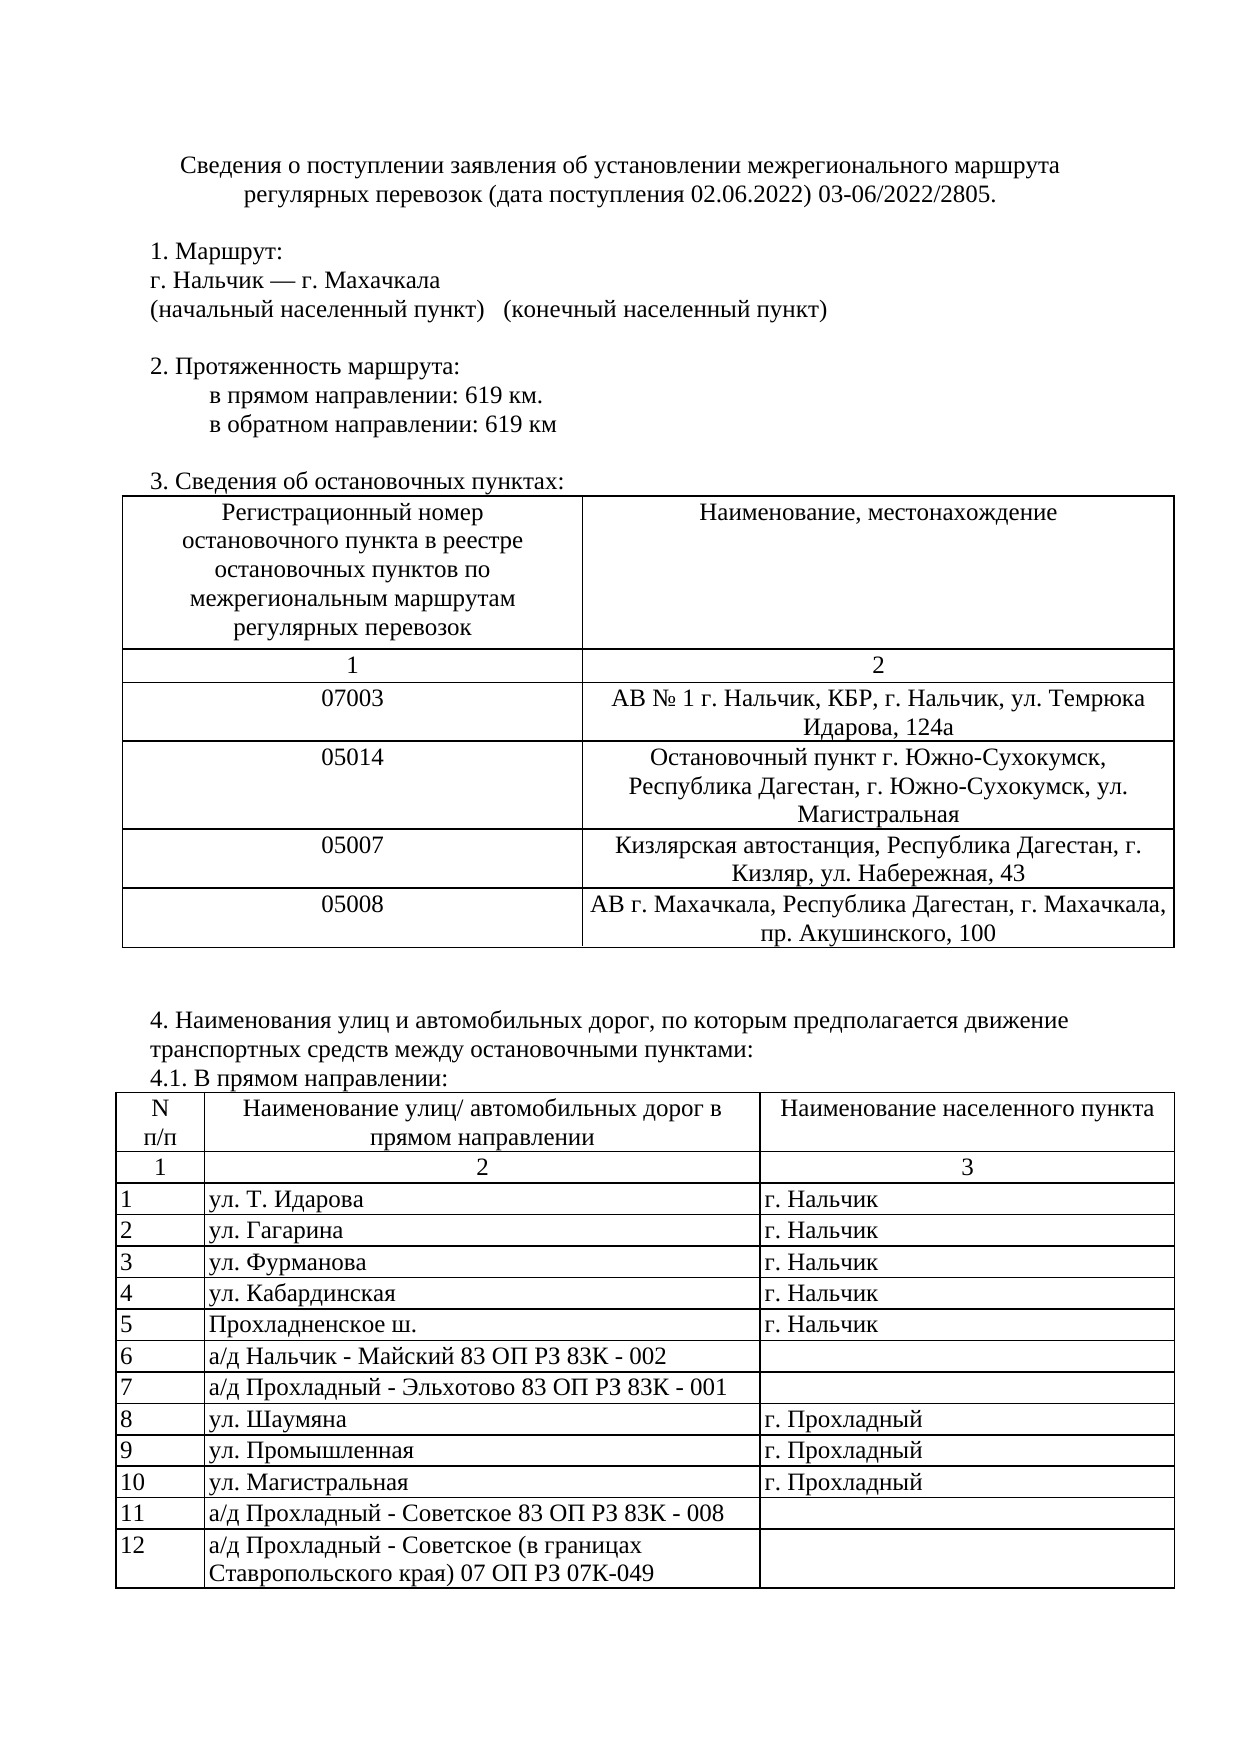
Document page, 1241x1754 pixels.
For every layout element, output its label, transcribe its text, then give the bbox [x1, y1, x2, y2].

text в прямом направлении: 619 км. [150, 380, 1090, 409]
table_cell г. Прохладный [761, 1467, 1174, 1497]
table_cell а/д Нальчик - Майский 83 ОП РЗ 83К - 002 [205, 1341, 759, 1371]
table_cell а/д Прохладный - Советское (в границах Ставропольского края) 07 ОП РЗ 07К-049 [205, 1530, 759, 1587]
table_cell [761, 1530, 1174, 1587]
table_header Наименование улиц/ автомобильных дорог в прямом направлении [205, 1093, 759, 1151]
table_cell 05014 [123, 742, 582, 828]
table_cell 2 [205, 1152, 759, 1182]
table_cell АВ г. Махачкала, Республика Дагестан, г. Махачкала, пр. Акушинского, 100 [583, 889, 1173, 946]
table_cell 9 [117, 1436, 204, 1465]
table_cell ул. Гагарина [205, 1215, 759, 1245]
table_cell 5 [117, 1310, 204, 1339]
table_cell 2 [583, 650, 1173, 681]
table_cell 11 [117, 1498, 204, 1528]
text Сведения о поступлении заявления об установлении межрегионального маршрута регулярных перевозок (дата поступления 02.06.2022) 03-06/2022/2805. [150, 150, 1090, 207]
table_cell АВ № 1 г. Нальчик, КБР, г. Нальчик, ул. Темрюка Идарова, 124а [583, 683, 1173, 740]
table_cell Кизлярская автостанция, Республика Дагестан, г. Кизляр, ул. Набережная, 43 [583, 830, 1173, 887]
table_cell [761, 1341, 1174, 1371]
table_cell [761, 1498, 1174, 1528]
text (начальный населенный пункт) (конечный населенный пункт) [150, 294, 1090, 322]
table_cell 12 [117, 1530, 204, 1587]
text 3. Сведения об остановочных пунктах: [150, 466, 1090, 495]
table_cell 10 [117, 1467, 204, 1497]
table_cell ул. Магистральная [205, 1467, 759, 1497]
table_cell Прохладненское ш. [205, 1310, 759, 1339]
text 4. Наименования улиц и автомобильных дорог, по которым предполагается движение транспортных средств между остановочными пунктами: [150, 1005, 1090, 1063]
table_cell г. Нальчик [761, 1247, 1174, 1277]
table_cell Остановочный пункт г. Южно-Сухокумск, Республика Дагестан, г. Южно-Сухокумск, ул. Магистральная [583, 742, 1173, 828]
table_cell ул. Т. Идарова [205, 1184, 759, 1214]
text 4.1. В прямом направлении: [150, 1063, 1090, 1092]
table_cell 4 [117, 1278, 204, 1308]
table_cell а/д Прохладный - Советское 83 ОП РЗ 83К - 008 [205, 1498, 759, 1528]
table_cell ул. Фурманова [205, 1247, 759, 1277]
table_cell ул. Шаумяна [205, 1404, 759, 1434]
table_header N п/п [117, 1093, 204, 1151]
table_header Наименование населенного пункта [761, 1093, 1174, 1151]
table_cell 3 [761, 1152, 1174, 1182]
table_cell г. Прохладный [761, 1436, 1174, 1465]
table_header Наименование, местонахождение [583, 497, 1173, 648]
text г. Нальчик — г. Махачкала [150, 265, 1090, 294]
table_cell г. Нальчик [761, 1215, 1174, 1245]
table_cell 8 [117, 1404, 204, 1434]
text 1. Маршрут: [150, 236, 1090, 265]
table_cell 3 [117, 1247, 204, 1277]
table_cell г. Нальчик [761, 1278, 1174, 1308]
table_cell ул. Промышленная [205, 1436, 759, 1465]
table_cell г. Нальчик [761, 1310, 1174, 1339]
text 2. Протяженность маршрута: [150, 351, 1090, 380]
text в обратном направлении: 619 км [150, 409, 1090, 437]
table_cell 1 [117, 1152, 204, 1182]
table_cell 2 [117, 1215, 204, 1245]
table_header Регистрационный номер остановочного пункта в реестре остановочных пунктов по межрегиональным маршрутам регулярных перевозок [123, 497, 582, 648]
table_cell 1 [117, 1184, 204, 1214]
table_cell 05007 [123, 830, 582, 887]
table_cell ул. Кабардинская [205, 1278, 759, 1308]
table_cell а/д Прохладный - Эльхотово 83 ОП РЗ 83К - 001 [205, 1373, 759, 1402]
table_cell 07003 [123, 683, 582, 740]
table_cell 05008 [123, 889, 582, 946]
table_cell 6 [117, 1341, 204, 1371]
table_cell 1 [123, 650, 582, 681]
table_cell 7 [117, 1373, 204, 1402]
table_cell [761, 1373, 1174, 1402]
table_cell г. Прохладный [761, 1404, 1174, 1434]
table_cell г. Нальчик [761, 1184, 1174, 1214]
